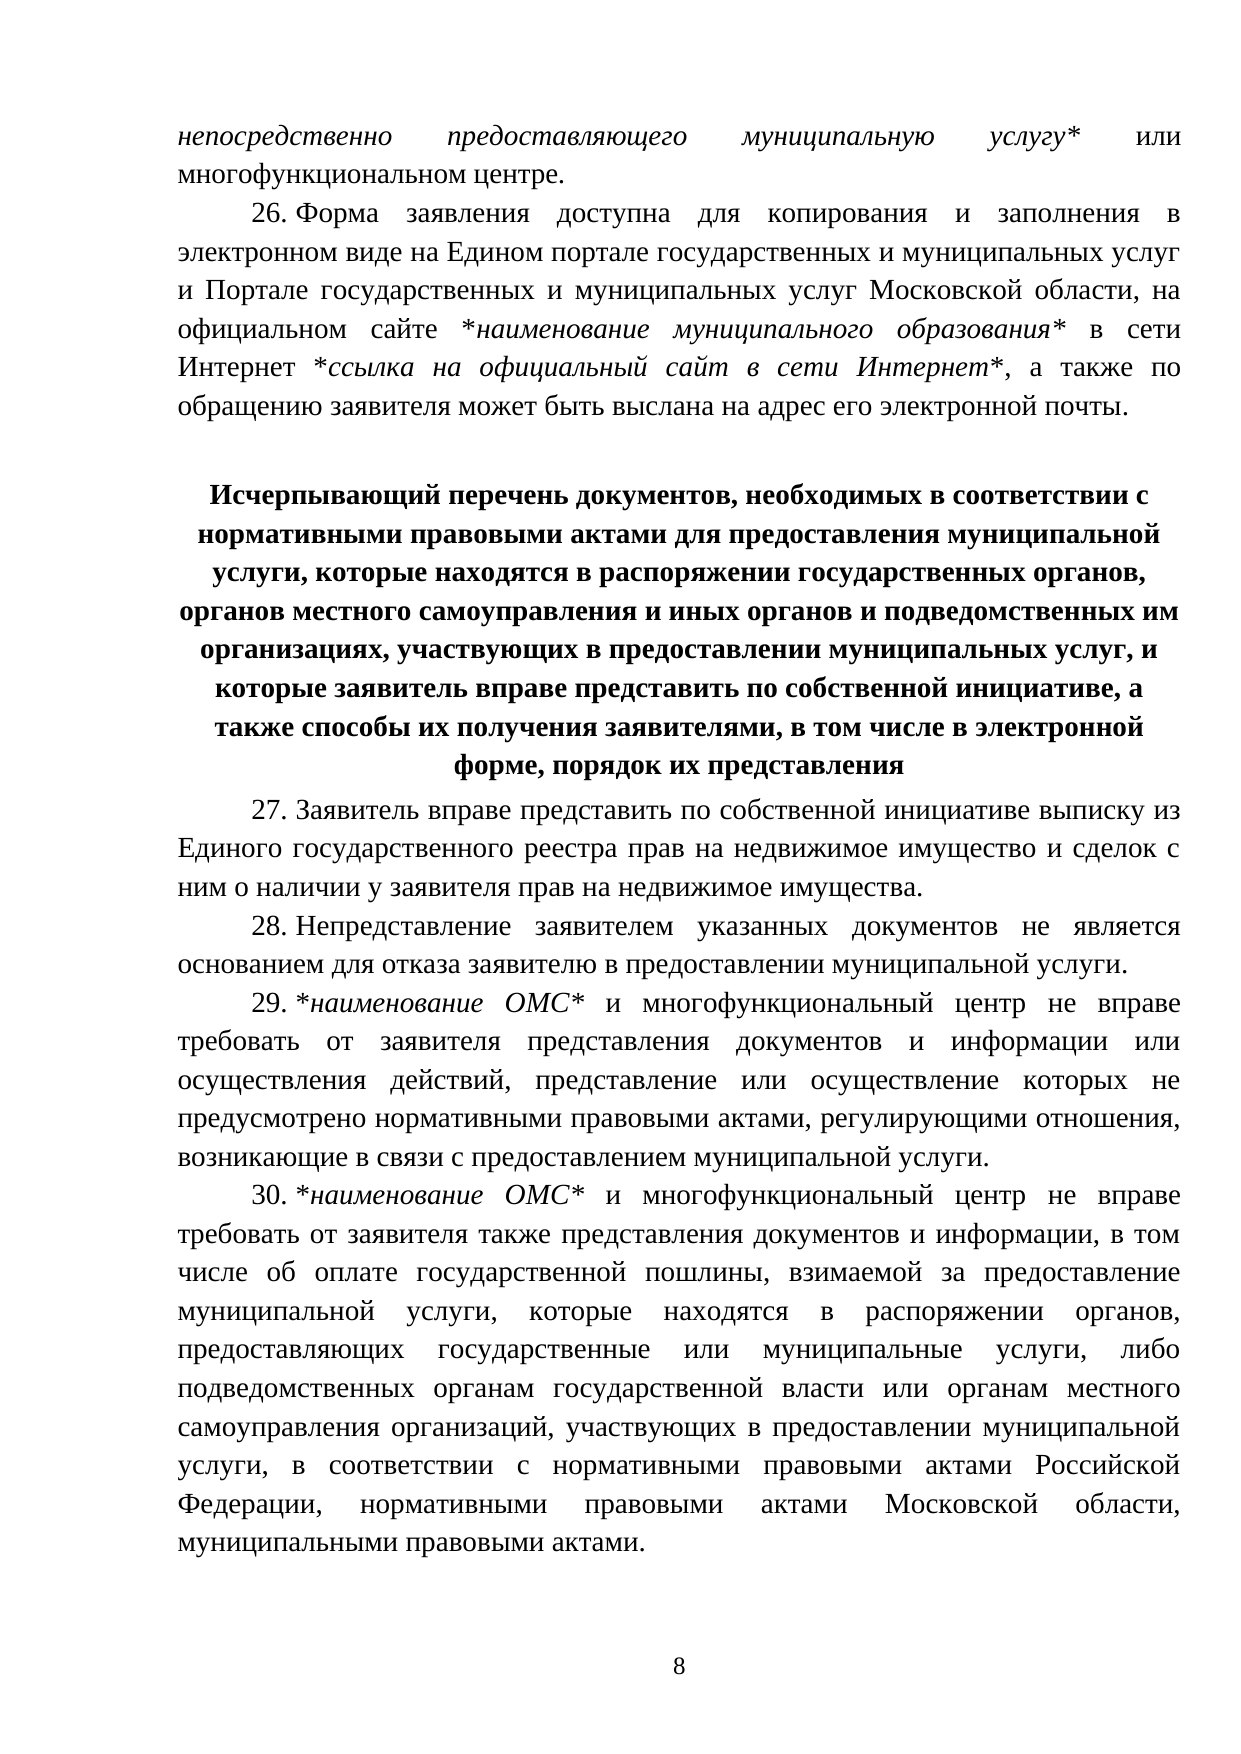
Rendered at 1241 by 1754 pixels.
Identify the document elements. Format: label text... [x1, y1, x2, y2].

text Исчерпывающий перечень документов, необходимых в соответствии с нормативными правовыми актами для предоставления муниципальной услуги, которые находятся в распоряжении государственных органов, органов местного самоуправления и иных органов и подведомственных им организациях, участвующих в предоставлении муниципальных услуг, и которые заявитель вправе представить по собственной инициативе, а также способы их получения заявителями, в том числе в электронной форме, порядок их представления [177, 477, 1181, 781]
list *наименование ОМС* и многофункциональный центр не вправе требовать от заявителя также представления документов и информации, в том числе об оплате государственной пошлины, взимаемой за предоставление муниципальной услуги, которые находятся в распоряжении органов, предоставляющих государственные или муниципальные услуги, либо подведомственных органам государственной власти или органам местного самоуправления организаций, участвующих в предоставлении муниципальной услуги, в соответствии с нормативными правовыми актами Российской Федерации, нормативными правовыми актами Московской области, муниципальными правовыми актами. [177, 1177, 1181, 1558]
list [177, 118, 1181, 190]
list Форма заявления доступна для копирования и заполнения в электронном виде на Едином портале государственных и муниципальных услуг и Портале государственных и муниципальных услуг Московской области, на официальном сайте *наименование муниципального образования* в сети Интернет *ссылка на официальный сайт в сети Интернет*, а также по обращению заявителя может быть выслана на адрес его электронной почты. [177, 195, 1181, 421]
list *наименование ОМС* и многофункциональный центр не вправе требовать от заявителя представления документов и информации или осуществления действий, представление или осуществление которых не предусмотрено нормативными правовыми актами, регулирующими отношения, возникающие в связи с предоставлением муниципальной услуги. [177, 985, 1181, 1172]
list Непредставление заявителем указанных документов не является основанием для отказа заявителю в предоставлении муниципальной услуги. [177, 908, 1181, 980]
list Заявитель вправе представить по собственной инициативе выписку из Единого государственного реестра прав на недвижимое имущество и сделок с ним о наличии у заявителя прав на недвижимое имущества. [177, 792, 1181, 903]
